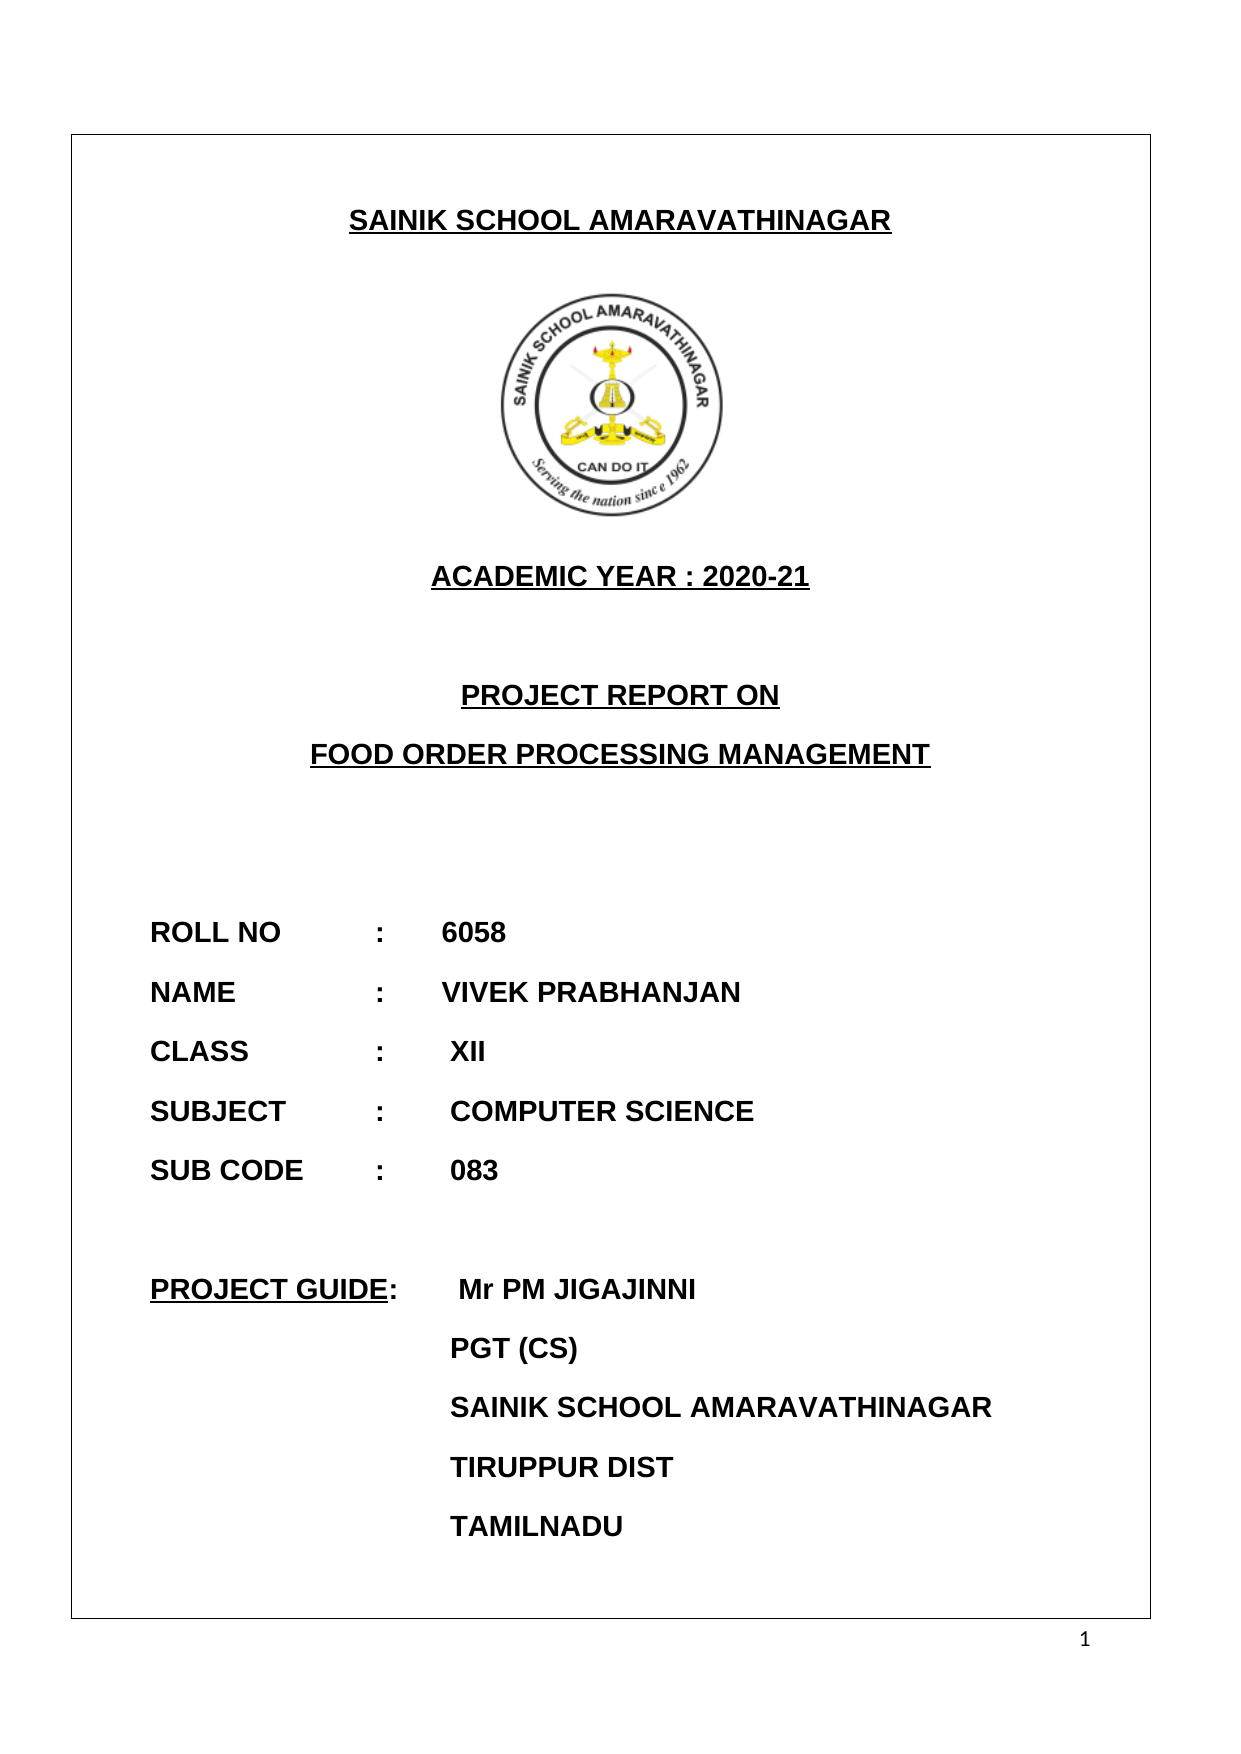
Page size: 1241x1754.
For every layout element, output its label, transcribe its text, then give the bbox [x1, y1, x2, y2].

text SAINIK SCHOOL AMARAVATHINAGAR [150, 1391, 1090, 1424]
text ROLL NO : 6058 [150, 916, 1090, 949]
text CLASS : XII [150, 1034, 1090, 1068]
text SUB CODE : 083 [150, 1153, 1090, 1187]
text PROJECT GUIDE: Mr PM JIGAJINNI [150, 1272, 1090, 1305]
text ACADEMIC YEAR : 2020-21 [150, 559, 1090, 593]
text PGT (CS) [150, 1331, 1090, 1365]
text PROJECT REPORT ON [150, 678, 1090, 712]
text SUBJECT : COMPUTER SCIENCE [150, 1094, 1090, 1127]
picture [492, 283, 732, 526]
text NAME : VIVEK PRABHANJAN [150, 975, 1090, 1008]
text SAINIK SCHOOL AMARAVATHINAGAR [150, 203, 1090, 237]
text TIRUPPUR DIST [150, 1450, 1090, 1483]
text TAMILNADU [150, 1509, 1090, 1543]
text FOOD ORDER PROCESSING MANAGEMENT [150, 737, 1090, 771]
